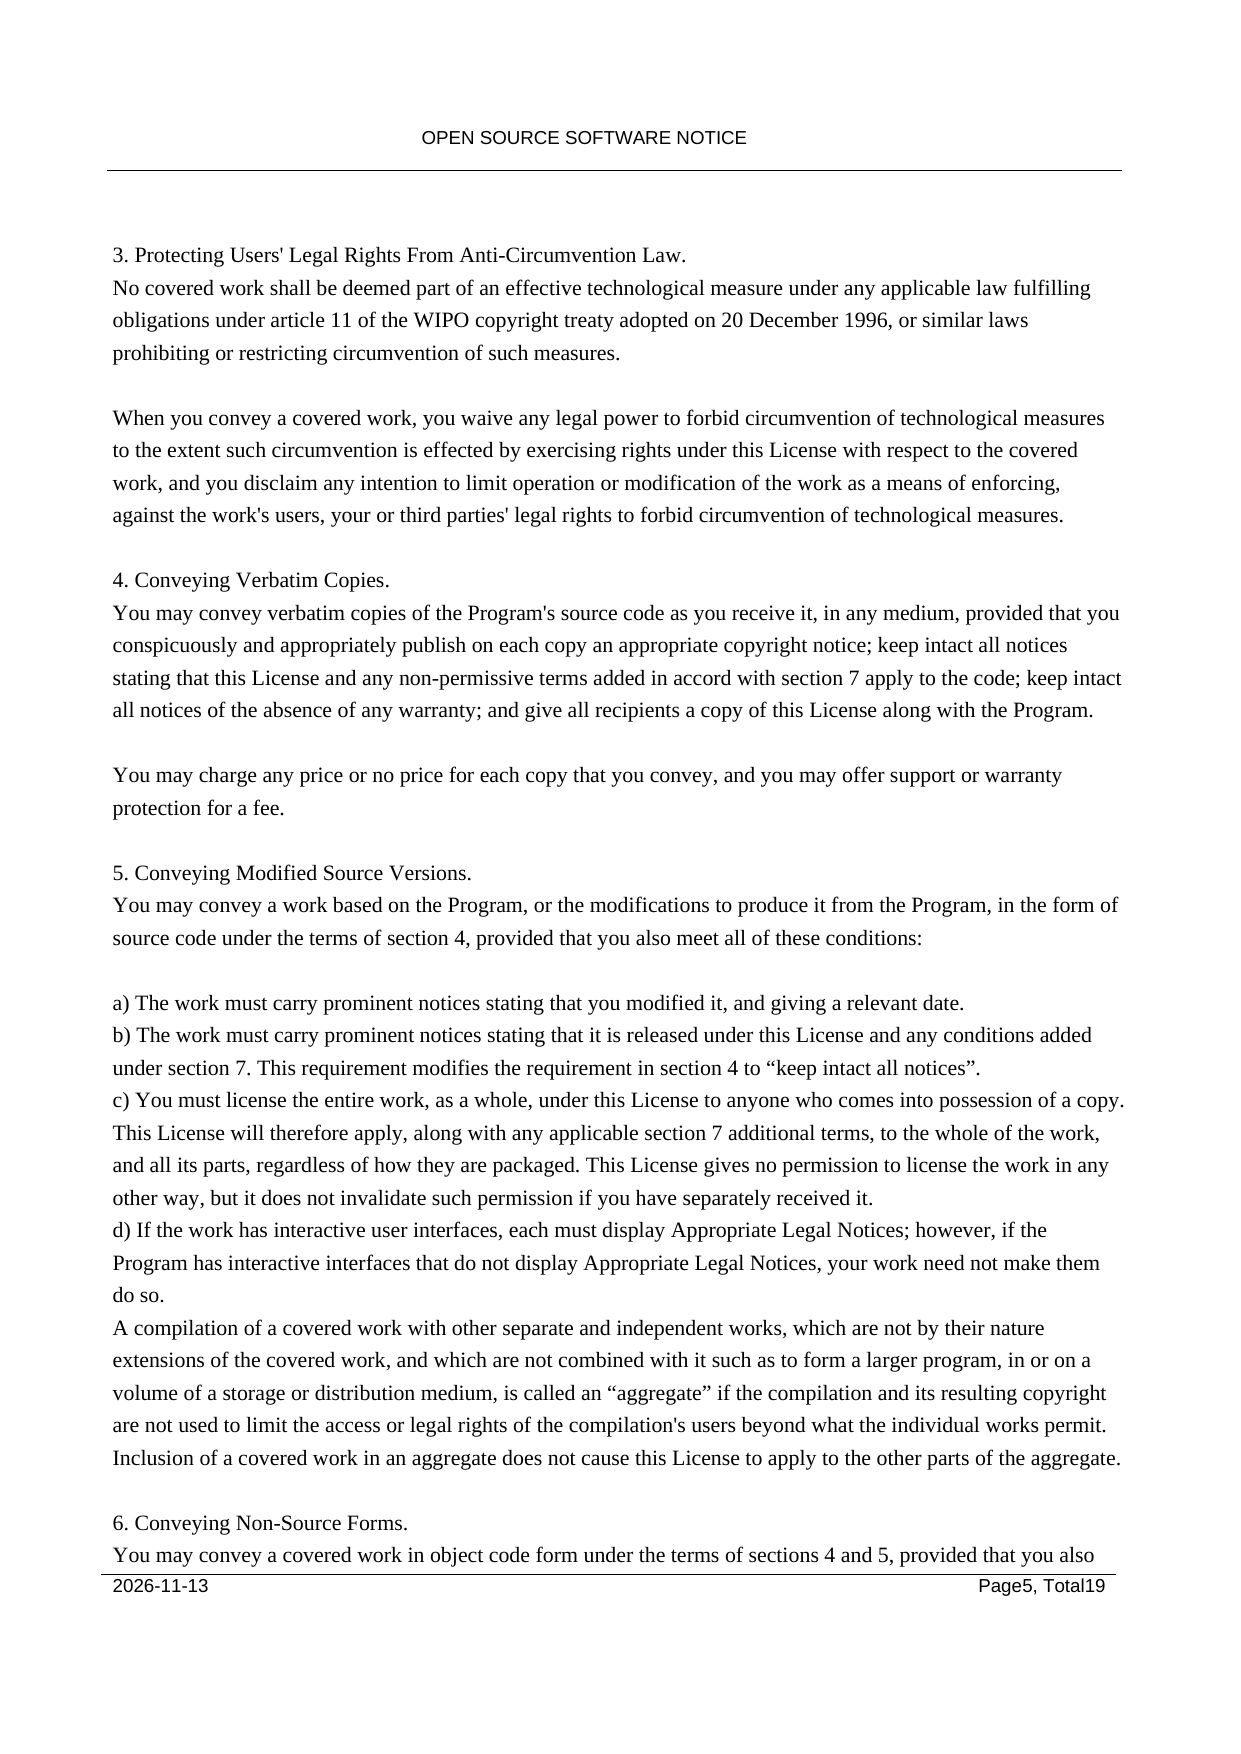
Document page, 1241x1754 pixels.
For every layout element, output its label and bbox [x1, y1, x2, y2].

text [112, 206, 1128, 1571]
